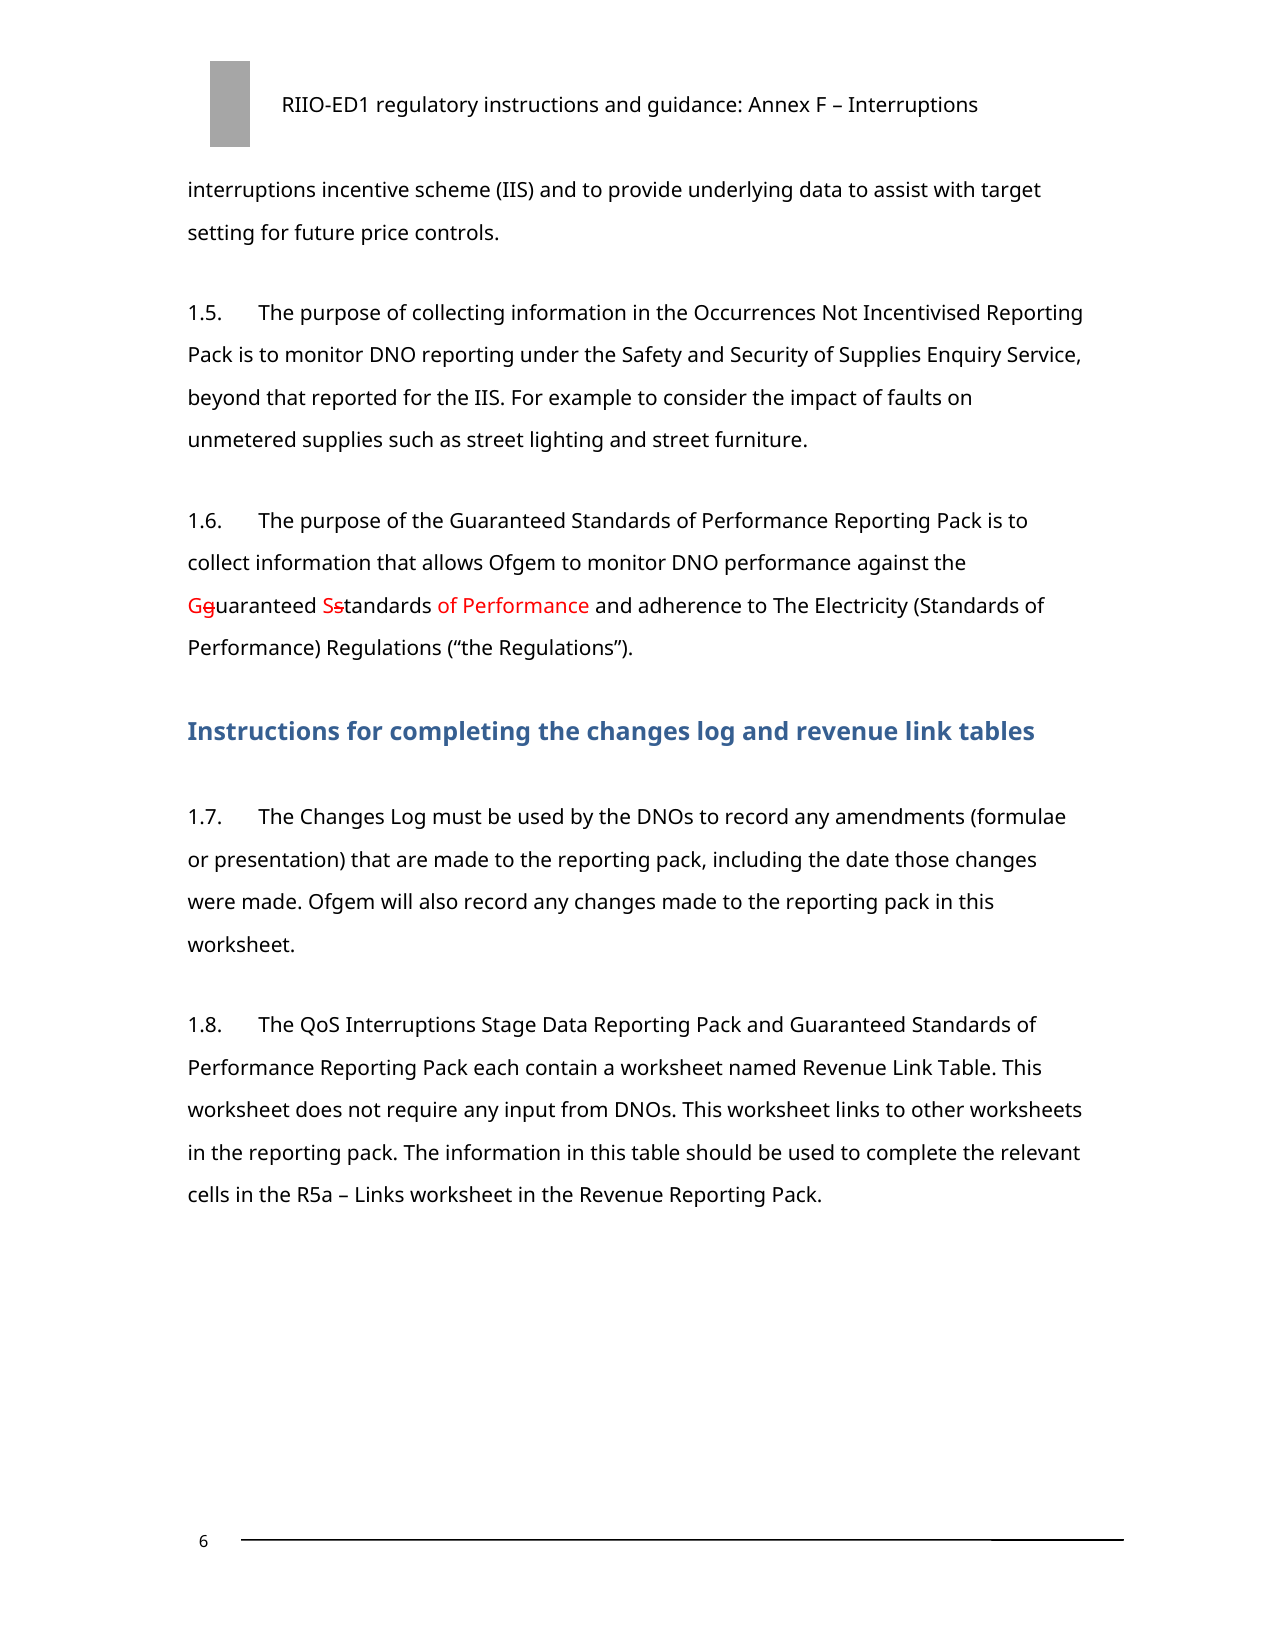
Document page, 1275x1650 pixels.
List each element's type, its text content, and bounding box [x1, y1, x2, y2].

text The QoS Interruptions Stage Data Reporting Pack and Guaranteed Standards of Performance Reporting Pack each contain a worksheet named Revenue Link Table. This worksheet does not require any input from DNOs. This worksheet links to other worksheets in the reporting pack. The information in this table should be used to complete the relevant cells in the R5a – Links worksheet in the Revenue Reporting Pack. [187, 1010, 1088, 1209]
text The Changes Log must be used by the DNOs to record any amendments (formulae or presentation) that are made to the reporting pack, including the date those changes were made. Ofgem will also record any changes made to the reporting pack in this worksheet. [187, 802, 1088, 958]
text The purpose of collecting information in the Occurrences Not Incentivised Reporting Pack is to monitor DNO reporting under the Safety and Security of Supplies Enquiry Service, beyond that reported for the IIS. For example to consider the impact of faults on unmetered supplies such as street lighting and street furniture. [187, 298, 1088, 454]
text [187, 175, 1088, 246]
text The purpose of the Guaranteed Standards of Performance Reporting Pack is to collect information that allows Ofgem to monitor DNO performance against the Gguaranteed Sstandards of Performance and adherence to The Electricity (Standards of Performance) Regulations (“the Regulations”). [187, 506, 1088, 662]
subtitle Instructions for completing the changes log and revenue link tables [187, 714, 1088, 748]
